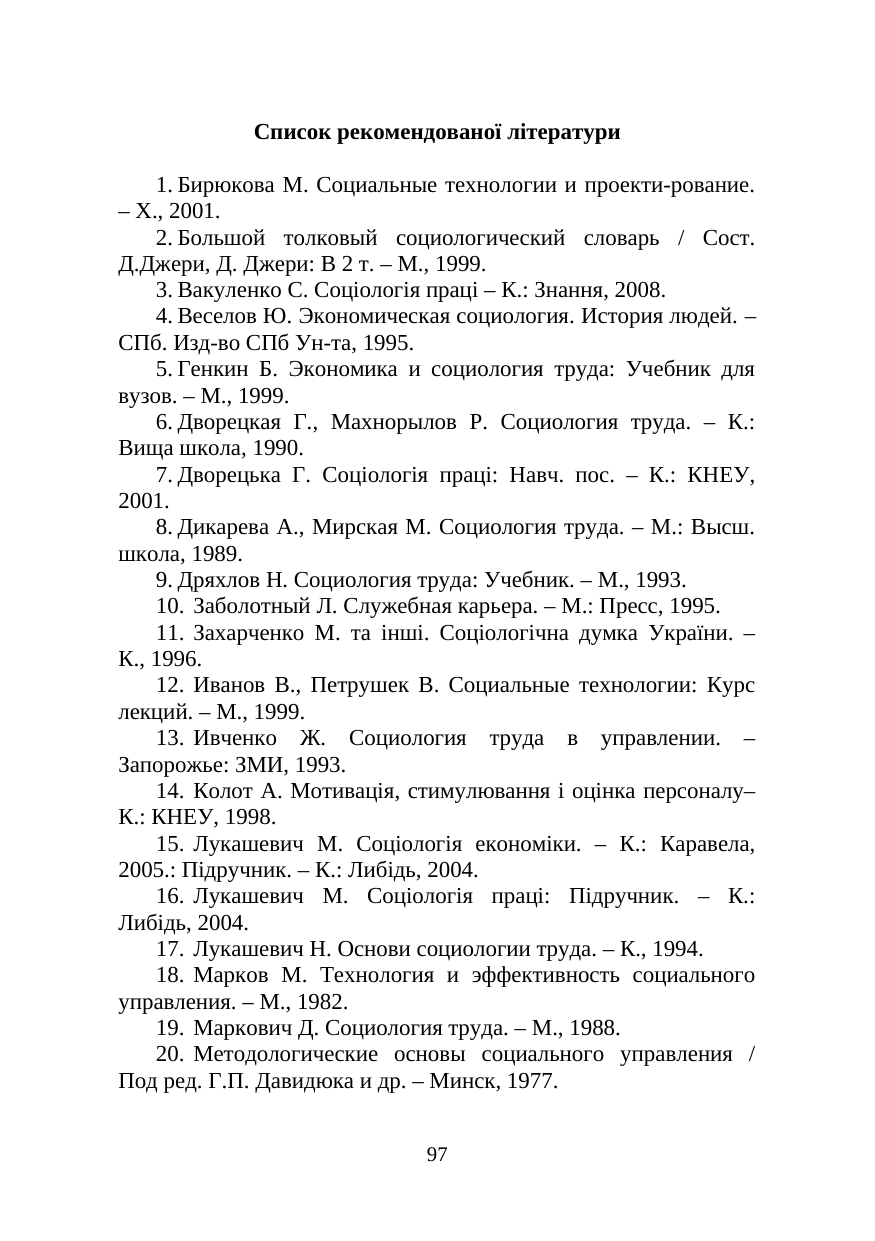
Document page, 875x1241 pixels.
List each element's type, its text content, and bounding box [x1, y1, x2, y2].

list Дряхлов Н. Социология труда: Учебник. – М., 1993. [118, 566, 756, 592]
list Лукашевич М. Соціологія економіки. – К.: Каравела, 2005.: Підручник. – К.: Либідь, 2004. [118, 830, 756, 882]
list Лукашевич Н. Основи социологии труда. – К., 1994. [118, 935, 756, 961]
list Дикарева А., Мирская М. Социология труда. – М.: Высш. школа, 1989. [118, 513, 756, 566]
list Ивченко Ж. Социология труда в управлении. – Запорожье: ЗМИ, 1993. [118, 724, 756, 777]
list Большой толковый социологический словарь / Сост. Д.Джери, Д. Джери: В 2 т. – М., 1999. [118, 223, 756, 276]
list Марков М. Технология и эффективность социального управления. – М., 1982. [118, 961, 756, 1014]
list Методологические основы социального управления / Под ред. Г.П. Давидюка и др. – Минск, 1977. [118, 1041, 756, 1093]
text Список рекомендованої літератури [118, 118, 756, 144]
list Иванов В., Петрушек В. Социальные технологии: Курс лекций. – М., 1999. [118, 672, 756, 724]
list Колот А. Мотивація, стимулювання і оцінка персоналу– К.: КНЕУ, 1998. [118, 777, 756, 830]
list Генкин Б. Экономика и социология труда: Учебник для вузов. – М., 1999. [118, 355, 756, 408]
list Вакуленко С. Соціологія праці – К.: Знання, 2008. [118, 276, 756, 303]
list Бирюкова М. Социальные технологии и проекти-рование. – Х., 2001. [118, 171, 756, 223]
list Захарченко М. та інші. Соціологічна думка України. – К., 1996. [118, 619, 756, 672]
list Лукашевич М. Соціологія праці: Підручник. – К.: Либідь, 2004. [118, 882, 756, 935]
list Заболотный Л. Служебная карьера. – М.: Пресс, 1995. [118, 592, 756, 619]
list Дворецька Г. Соціологія праці: Навч. пос. – К.: КНЕУ, 2001. [118, 461, 756, 513]
list Дворецкая Г., Махнорылов Р. Социология труда. – К.: Вища школа, 1990. [118, 408, 756, 461]
list Маркович Д. Социология труда. – М., 1988. [118, 1014, 756, 1041]
list Веселов Ю. Экономическая социология. История людей. – СПб. Изд-во СПб Ун-та, 1995. [118, 303, 756, 355]
